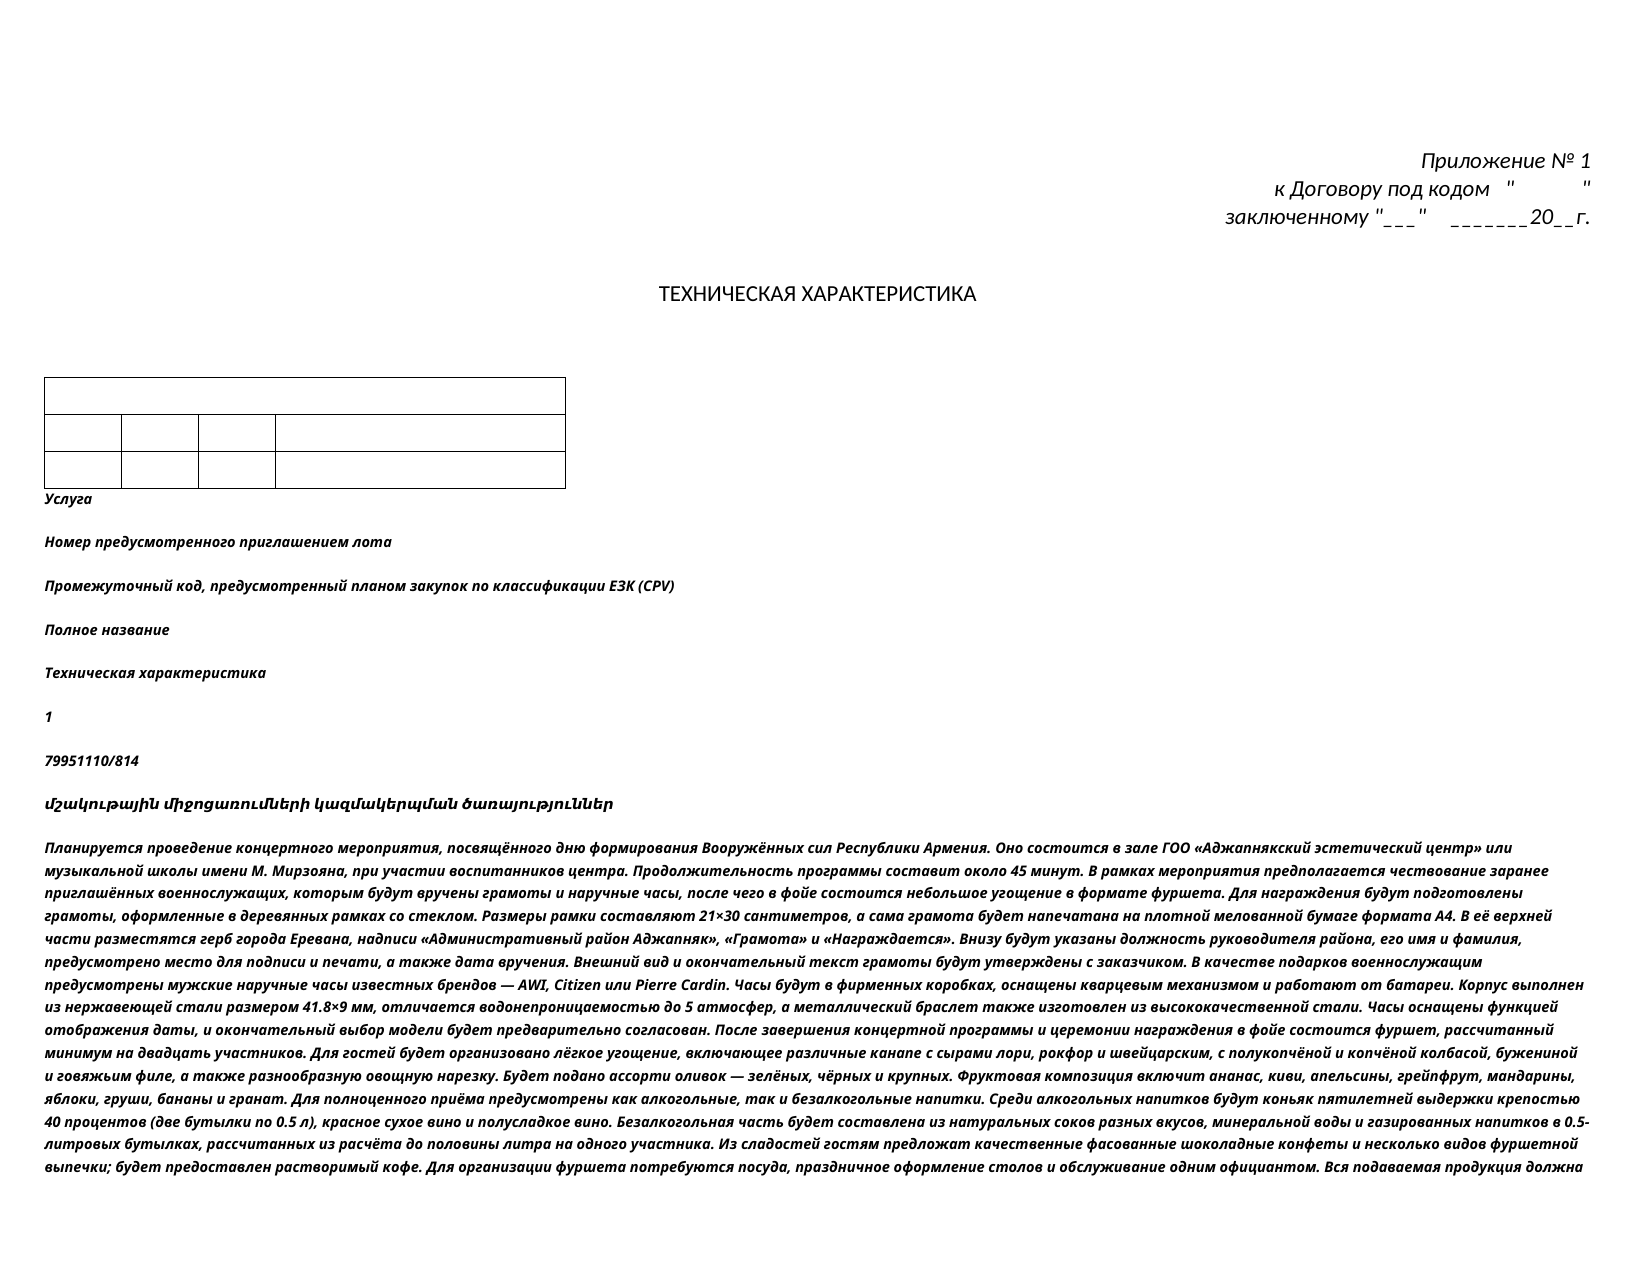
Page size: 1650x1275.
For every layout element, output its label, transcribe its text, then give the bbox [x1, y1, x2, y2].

text Приложение № 1 [44, 146, 1591, 174]
text ТЕХНИЧЕСКАЯ ХАРАКТЕРИСТИКА [44, 279, 1591, 307]
text к Договору под кодом " " заключенному "___" _______20__г. [44, 174, 1591, 230]
